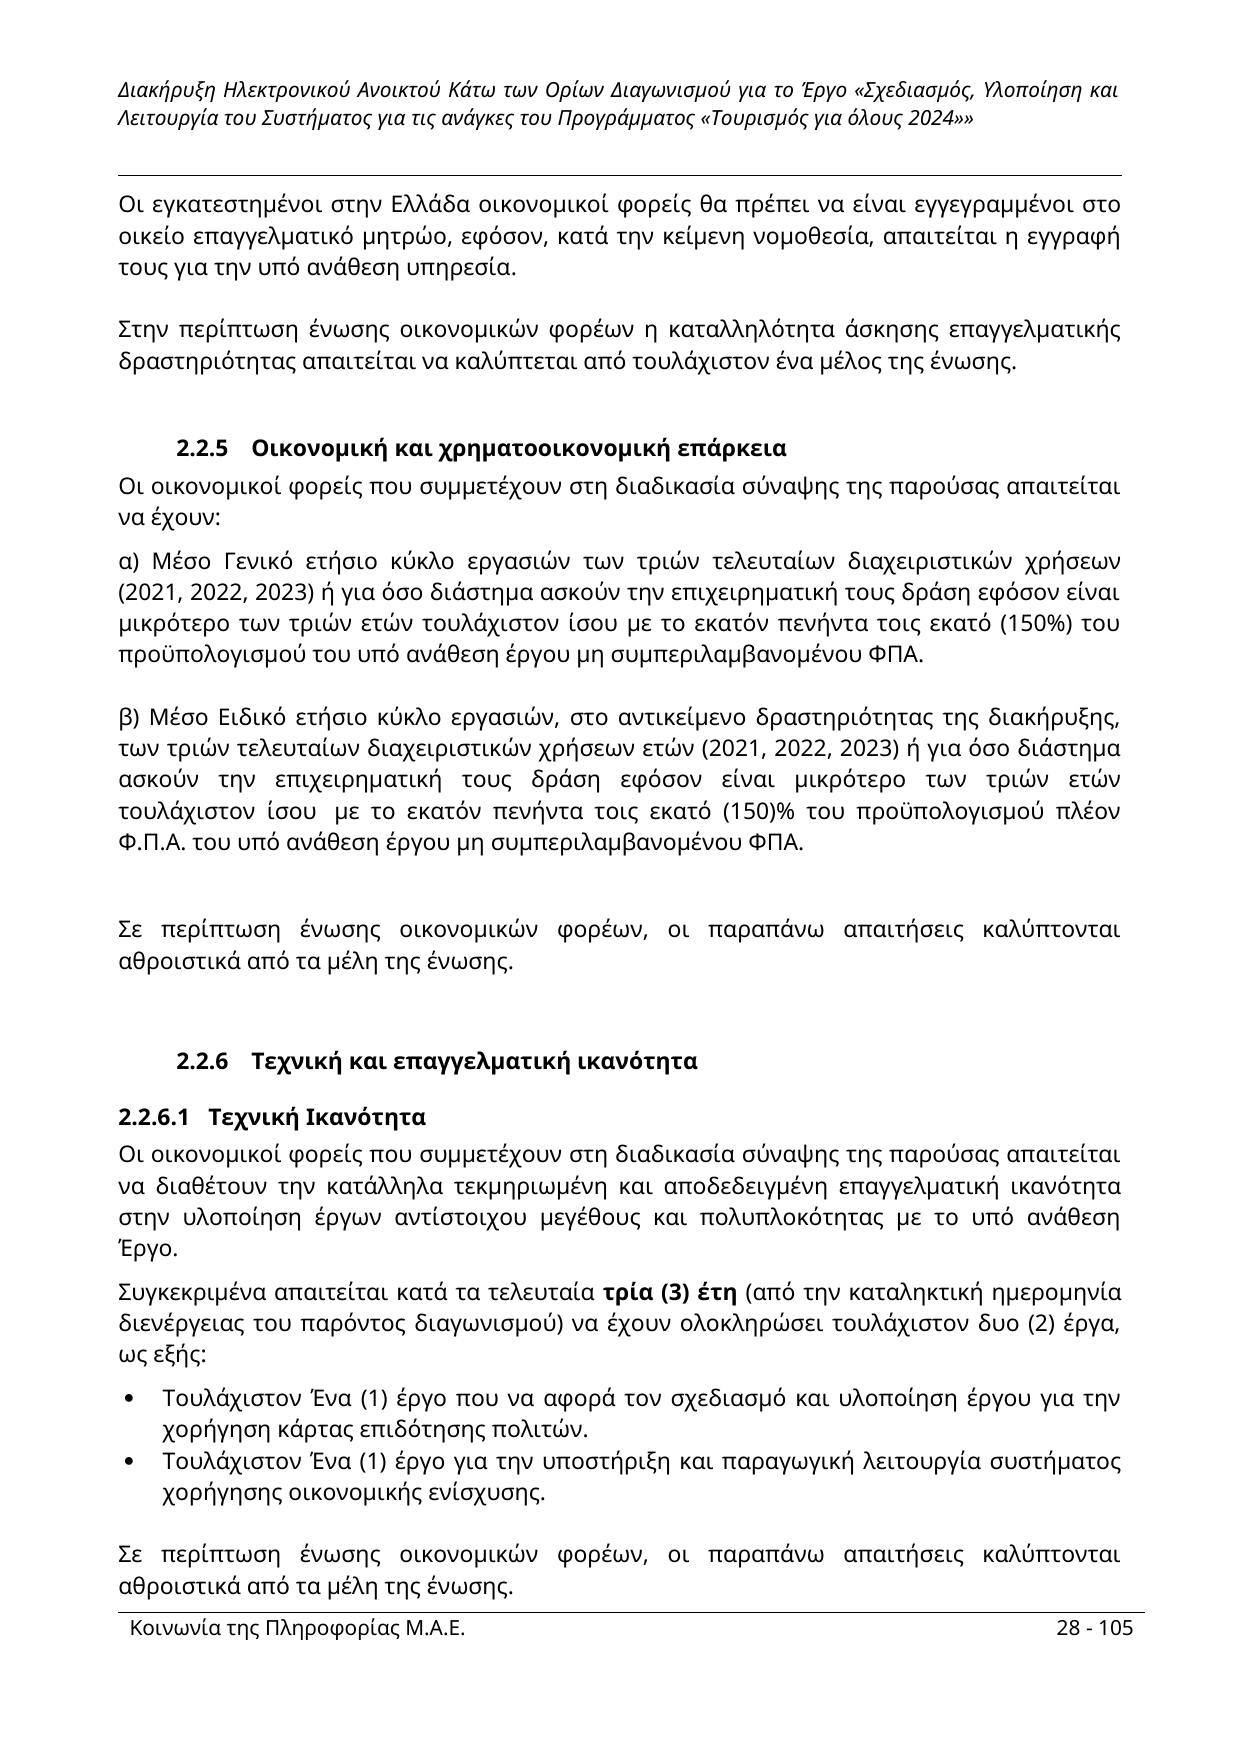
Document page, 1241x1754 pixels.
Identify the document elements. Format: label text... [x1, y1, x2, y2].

text Οι οικονομικοί φορείς που συμμετέχουν στη διαδικασία σύναψης της παρούσας απαιτείται να διαθέτουν την κατάλληλα τεκμηριωμένη και αποδεδειγμένη επαγγελματική ικανότητα στην υλοποίηση έργων αντίστοιχου μεγέθους και πολυπλοκότητας με το υπό ανάθεση Έργο. [118, 1138, 1122, 1263]
subtitle Τεχνική και επαγγελματική ικανότητα [176, 1045, 1122, 1076]
list Τουλάχιστον Ένα (1) έργο που να αφορά τον σχεδιασμό και υλοποίηση έργου για την χορήγηση κάρτας επιδότησης πολιτών. [125, 1382, 1122, 1445]
subtitle Τεχνική Ικανότητα [118, 1101, 1122, 1132]
list β) Μέσο Ειδικό ετήσιο κύκλο εργασιών, στο αντικείμενο δραστηριότητας της διακήρυξης, των τριών τελευταίων διαχειριστικών χρήσεων ετών (2021, 2022, 2023) ή για όσο διάστημα ασκούν την επιχειρηματική τους δράση εφόσον είναι μικρότερο των τριών ετών τουλάχιστον ίσου με το εκατόν πενήντα τοις εκατό (150)% του προϋπολογισμού πλέον Φ.Π.Α. του υπό ανάθεση έργου μη συμπεριλαμβανομένου ΦΠΑ. [118, 701, 1122, 857]
list Στην περίπτωση ένωσης οικονομικών φορέων η καταλληλότητα άσκησης επαγγελματικής δραστηριότητας απαιτείται να καλύπτεται από τουλάχιστον ένα μέλος της ένωσης. [118, 313, 1122, 376]
list α) Μέσο Γενικό ετήσιο κύκλο εργασιών των τριών τελευταίων διαχειριστικών χρήσεων (2021, 2022, 2023) ή για όσο διάστημα ασκούν την επιχειρηματική τους δράση εφόσον είναι μικρότερο των τριών ετών τουλάχιστον ίσου με το εκατόν πενήντα τοις εκατό (150%) του προϋπολογισμού του υπό ανάθεση έργου μη συμπεριλαμβανομένου ΦΠΑ. [118, 545, 1122, 670]
list Οι εγκατεστημένοι στην Ελλάδα οικονομικοί φορείς θα πρέπει να είναι εγγεγραμμένοι στο οικείο επαγγελματικό μητρώο, εφόσον, κατά την κείμενη νομοθεσία, απαιτείται η εγγραφή τους για την υπό ανάθεση υπηρεσία. [118, 188, 1122, 282]
list Τουλάχιστον Ένα (1) έργο για την υποστήριξη και παραγωγική λειτουργία συστήματος χορήγησης οικονομικής ενίσχυσης. [125, 1445, 1122, 1507]
text Συγκεκριμένα απαιτείται κατά τα τελευταία τρία (3) έτη (από την καταληκτική ημερομηνία διενέργειας του παρόντος διαγωνισμού) να έχουν ολοκληρώσει τουλάχιστον δυο (2) έργα, ως εξής: [118, 1276, 1122, 1370]
text Σε περίπτωση ένωσης οικονομικών φορέων, οι παραπάνω απαιτήσεις καλύπτονται αθροιστικά από τα μέλη της ένωσης. [118, 913, 1122, 976]
text Οι οικονομικοί φορείς που συμμετέχουν στη διαδικασία σύναψης της παρούσας απαιτείται να έχουν: [118, 470, 1122, 532]
subtitle Οικονομική και χρηματοοικονομική επάρκεια [176, 432, 1122, 463]
text Σε περίπτωση ένωσης οικονομικών φορέων, οι παραπάνω απαιτήσεις καλύπτονται αθροιστικά από τα μέλη της ένωσης. [118, 1538, 1122, 1601]
